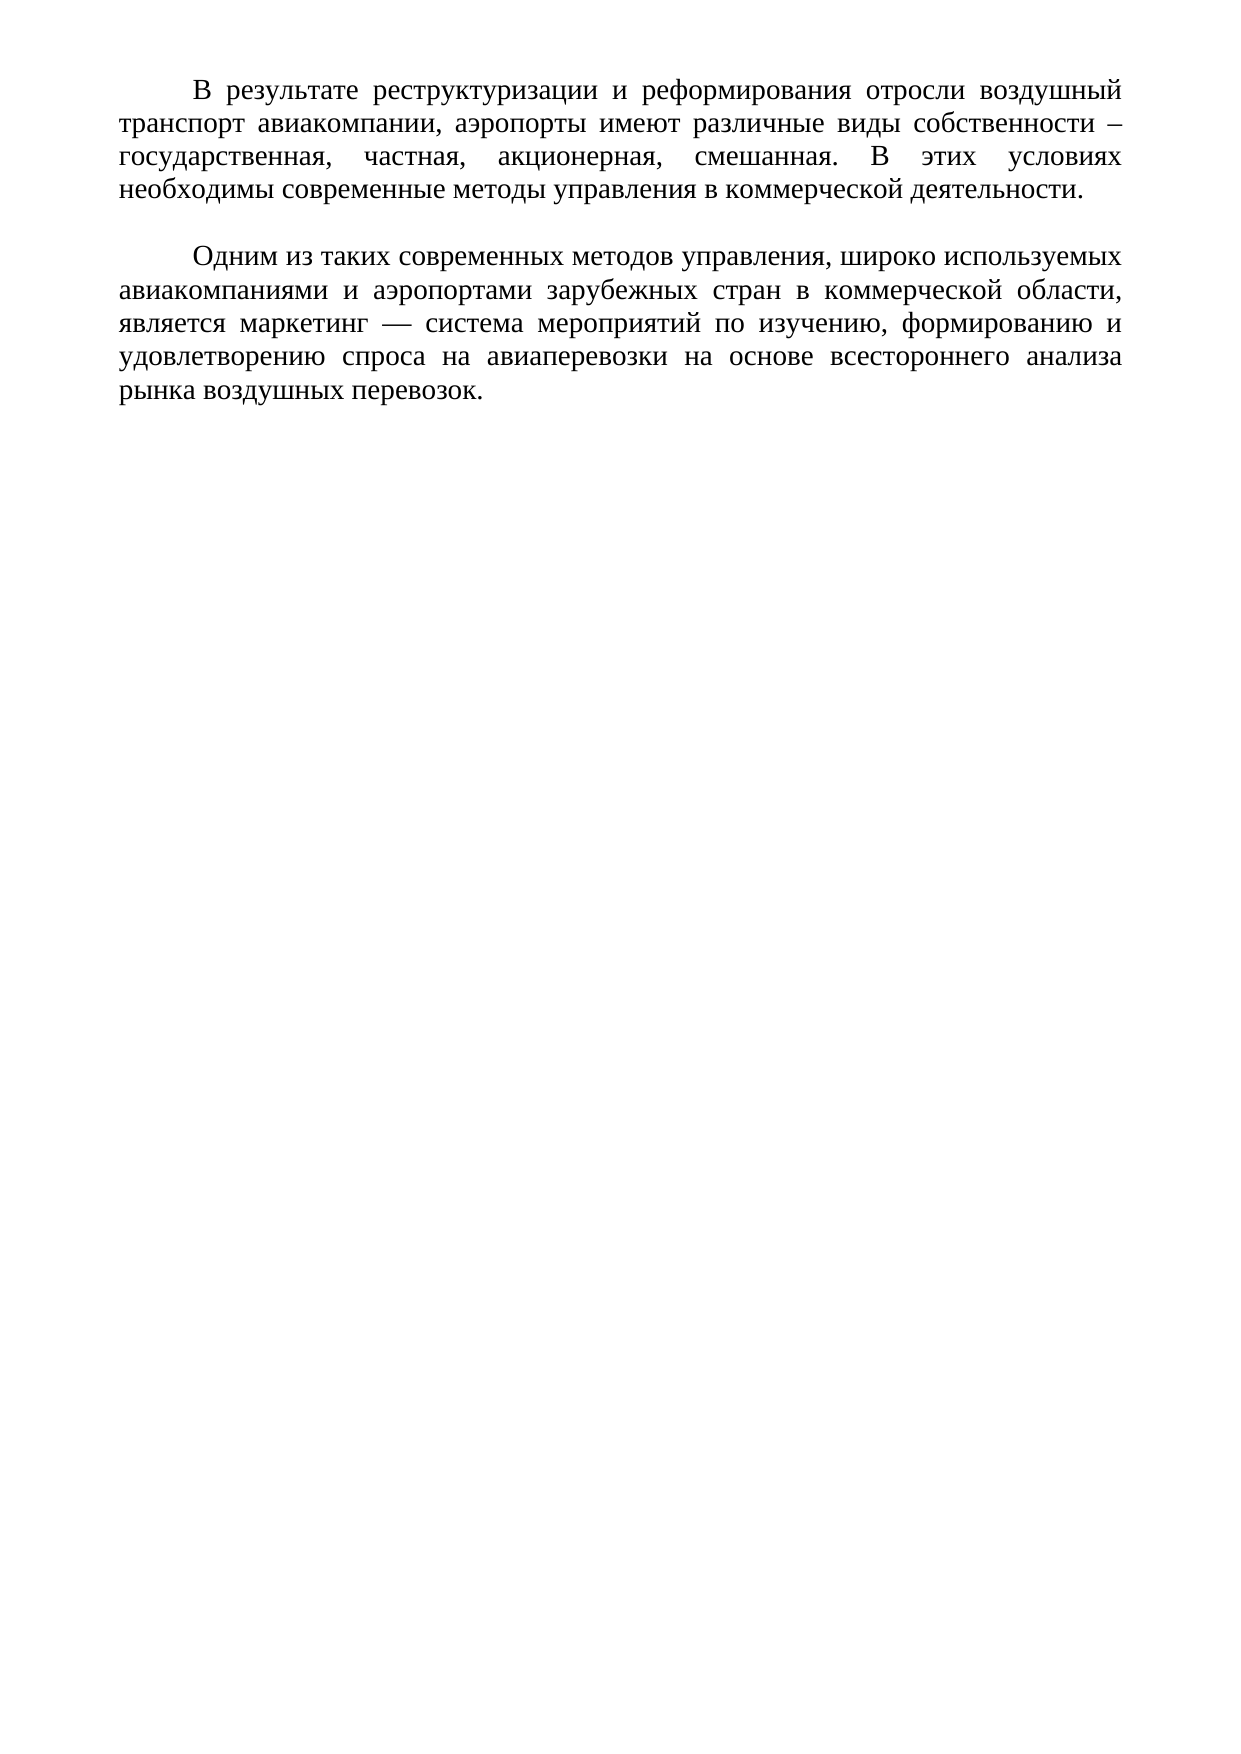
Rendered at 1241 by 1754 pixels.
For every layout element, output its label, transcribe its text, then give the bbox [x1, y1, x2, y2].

text В результате реструктуризации и реформирования отросли воздушный транспорт авиакомпании, аэропорты имеют различные виды собственности – государственная, частная, акционерная, смешанная. В этих условиях необходимы современные методы управления в коммерческой деятельности. [119, 73, 1123, 204]
text Одним из таких современных методов управления, широко используемых авиакомпаниями и аэропортами зарубежных стран в коммерческой области, является маркетинг — система мероприятий по изучению, формированию и удовлетворению спроса на авиаперевозки на основе всестороннего анализа рынка воздушных перевозок. [119, 239, 1123, 405]
